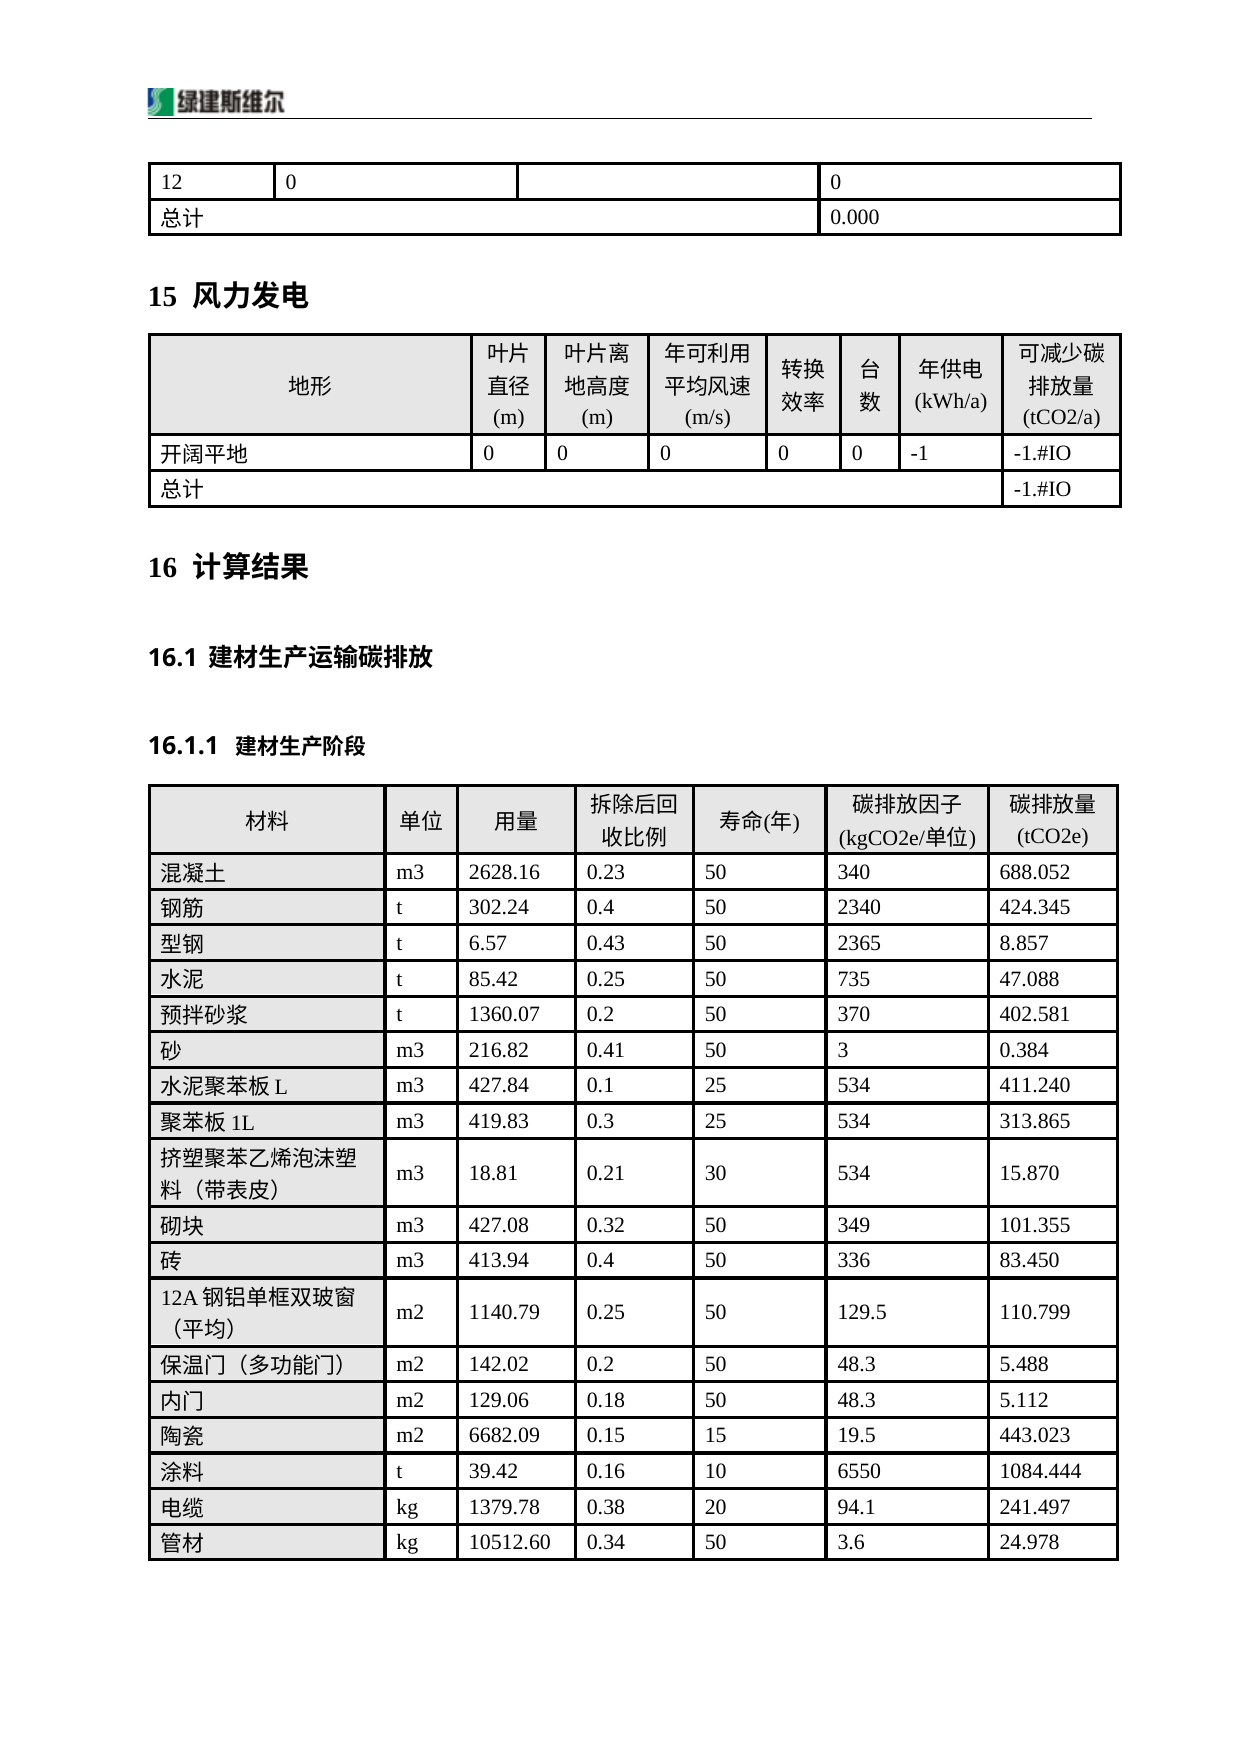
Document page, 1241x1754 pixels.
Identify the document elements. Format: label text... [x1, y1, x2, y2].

table_cell 83.450 [990, 1244, 1116, 1276]
table_cell 3 [828, 1033, 987, 1066]
table_cell 0.4 [577, 891, 692, 923]
table_cell 313.865 [990, 1105, 1116, 1137]
table_header 地形 [151, 336, 470, 433]
table_cell m2 [387, 1280, 456, 1344]
table_cell 85.42 [459, 962, 574, 994]
table_cell 129.06 [459, 1383, 574, 1416]
table_cell 0.25 [577, 962, 692, 994]
table_cell 2628.16 [459, 855, 574, 888]
table_cell 0 [842, 436, 898, 469]
table_cell 110.799 [990, 1280, 1116, 1344]
table_cell 735 [828, 962, 987, 994]
table_cell 0.1 [577, 1069, 692, 1101]
table_cell 0.3 [577, 1105, 692, 1137]
table_cell -1 [901, 436, 1001, 469]
table_header 寿命(年) [695, 787, 824, 852]
subtitle 建材生产运输碳排放 [148, 623, 1092, 688]
table_cell 50 [695, 1033, 824, 1066]
table_cell 砂 [151, 1033, 383, 1066]
table_cell 砌块 [151, 1208, 383, 1241]
table_cell 开阔平地 [151, 436, 470, 469]
picture [147, 88, 288, 116]
table_cell 39.42 [459, 1455, 574, 1487]
table_cell 20 [695, 1490, 824, 1523]
table_cell t [387, 926, 456, 959]
table_header 单位 [387, 787, 456, 852]
table_header 转换 效率 [768, 336, 839, 433]
table_cell 电缆 [151, 1490, 383, 1523]
table_header 用量 [459, 787, 574, 852]
table_cell 0.2 [577, 1348, 692, 1380]
table_cell 15.870 [990, 1140, 1116, 1205]
table_cell 6682.09 [459, 1419, 574, 1451]
table_cell 钢筋 [151, 891, 383, 923]
table_cell 427.08 [459, 1208, 574, 1241]
table_cell 18.81 [459, 1140, 574, 1205]
table_cell 1379.78 [459, 1490, 574, 1523]
table_cell 427.84 [459, 1069, 574, 1101]
table_cell 50 [695, 1526, 824, 1558]
table_cell 10512.60 [459, 1526, 574, 1558]
table_cell 30 [695, 1140, 824, 1205]
table_cell 挤塑聚苯乙烯泡沫塑料（带表皮） [151, 1140, 383, 1205]
table_cell t [387, 962, 456, 994]
table_cell t [387, 891, 456, 923]
table_cell 0.25 [577, 1280, 692, 1344]
table_cell 总计 [151, 472, 1001, 504]
table_cell 50 [695, 855, 824, 888]
table_cell 534 [828, 1069, 987, 1101]
table_cell 2365 [828, 926, 987, 959]
table_cell 402.581 [990, 998, 1116, 1030]
table_cell 50 [695, 1383, 824, 1416]
table_cell 534 [828, 1140, 987, 1205]
table_cell 0 [650, 436, 765, 469]
table_cell 534 [828, 1105, 987, 1137]
table_cell 0 [821, 165, 1119, 198]
table_cell 50 [695, 891, 824, 923]
table_header 材料 [151, 787, 383, 852]
table_cell 砖 [151, 1244, 383, 1276]
table_header 叶片直径(m) [473, 336, 544, 433]
table_cell 2340 [828, 891, 987, 923]
table_cell 0.43 [577, 926, 692, 959]
table_cell 0.41 [577, 1033, 692, 1066]
table_cell 12 [151, 165, 273, 198]
table_cell m2 [387, 1383, 456, 1416]
table_cell 5.112 [990, 1383, 1116, 1416]
table_cell 1360.07 [459, 998, 574, 1030]
table_cell 陶瓷 [151, 1419, 383, 1451]
table_cell 50 [695, 1348, 824, 1380]
table_cell 8.857 [990, 926, 1116, 959]
table_cell 10 [695, 1455, 824, 1487]
table_cell 0.16 [577, 1455, 692, 1487]
table_cell 142.02 [459, 1348, 574, 1380]
table_cell 0 [768, 436, 839, 469]
table_cell m3 [387, 1105, 456, 1137]
table_header 年供电(kWh/a) [901, 336, 1001, 433]
table_cell kg [387, 1490, 456, 1523]
table_cell 12A钢铝单框双玻窗（平均） [151, 1280, 383, 1344]
table_cell 50 [695, 1280, 824, 1344]
table_cell 50 [695, 1208, 824, 1241]
table_cell 424.345 [990, 891, 1116, 923]
table_cell 336 [828, 1244, 987, 1276]
table_cell 0.34 [577, 1526, 692, 1558]
table_cell 5.488 [990, 1348, 1116, 1380]
table_cell 内门 [151, 1383, 383, 1416]
table_cell m3 [387, 1244, 456, 1276]
table_cell 413.94 [459, 1244, 574, 1276]
table_cell 混凝土 [151, 855, 383, 888]
table_cell 型钢 [151, 926, 383, 959]
table_cell 0.23 [577, 855, 692, 888]
table_cell 0.32 [577, 1208, 692, 1241]
table_cell 0.18 [577, 1383, 692, 1416]
table_cell m2 [387, 1348, 456, 1380]
table_cell 349 [828, 1208, 987, 1241]
table_cell t [387, 1455, 456, 1487]
table_cell 0.15 [577, 1419, 692, 1451]
table_header 拆除后回收比例 [577, 787, 692, 852]
table_cell 聚苯板1L [151, 1105, 383, 1137]
table_cell 419.83 [459, 1105, 574, 1137]
table_cell 涂料 [151, 1455, 383, 1487]
table_cell 3.6 [828, 1526, 987, 1558]
table_cell 总计 [151, 201, 817, 233]
table_cell 24.978 [990, 1526, 1116, 1558]
table_cell m3 [387, 855, 456, 888]
table_cell 0.38 [577, 1490, 692, 1523]
table_cell 129.5 [828, 1280, 987, 1344]
table_cell 411.240 [990, 1069, 1116, 1101]
table_cell 25 [695, 1105, 824, 1137]
table_header 碳排放因子 (kgCO2e/单位) [828, 787, 987, 852]
table_cell 50 [695, 1244, 824, 1276]
table_cell 0.384 [990, 1033, 1116, 1066]
table_cell 1140.79 [459, 1280, 574, 1344]
table_cell 0.2 [577, 998, 692, 1030]
table_cell 50 [695, 962, 824, 994]
table_cell 340 [828, 855, 987, 888]
table_cell 0 [276, 165, 516, 198]
table_cell 48.3 [828, 1383, 987, 1416]
table_cell t [387, 998, 456, 1030]
table_cell 50 [695, 998, 824, 1030]
table_cell 15 [695, 1419, 824, 1451]
table_cell 101.355 [990, 1208, 1116, 1241]
table_cell 管材 [151, 1526, 383, 1558]
subtitle 建材生产阶段 [148, 713, 1092, 778]
table_cell 370 [828, 998, 987, 1030]
table_header 可减少碳排放量(tCO2/a) [1004, 336, 1119, 433]
table_cell 50 [695, 926, 824, 959]
table_cell 0.4 [577, 1244, 692, 1276]
table_header 碳排放量 (tCO2e) [990, 787, 1116, 852]
table_cell m3 [387, 1069, 456, 1101]
table_cell -1.#IO [1004, 436, 1119, 469]
table_cell 水泥聚苯板L [151, 1069, 383, 1101]
subtitle 风力发电 [148, 261, 1092, 326]
table_cell 1084.444 [990, 1455, 1116, 1487]
table_cell 241.497 [990, 1490, 1116, 1523]
table_cell m2 [387, 1419, 456, 1451]
table_cell 94.1 [828, 1490, 987, 1523]
table_cell 预拌砂浆 [151, 998, 383, 1030]
table_cell kg [387, 1526, 456, 1558]
table_cell 19.5 [828, 1419, 987, 1451]
table_cell 0.21 [577, 1140, 692, 1205]
subtitle 计算结果 [148, 533, 1092, 598]
table_cell m3 [387, 1208, 456, 1241]
table_cell -1.#IO [1004, 472, 1119, 504]
table_header 台数 [842, 336, 898, 433]
table_cell 保温门（多功能门） [151, 1348, 383, 1380]
table_cell 443.023 [990, 1419, 1116, 1451]
table_cell 25 [695, 1069, 824, 1101]
table_cell 0 [473, 436, 544, 469]
table_cell 0.000 [821, 201, 1119, 233]
table_cell 水泥 [151, 962, 383, 994]
table_cell 0 [547, 436, 647, 469]
table_cell 302.24 [459, 891, 574, 923]
table_cell m3 [387, 1140, 456, 1205]
table_cell 688.052 [990, 855, 1116, 888]
table_cell 48.3 [828, 1348, 987, 1380]
table_cell 6550 [828, 1455, 987, 1487]
table_header 叶片离地高度(m) [547, 336, 647, 433]
table_cell 47.088 [990, 962, 1116, 994]
table_cell 216.82 [459, 1033, 574, 1066]
table_header 年可利用 平均风速(m/s) [650, 336, 765, 433]
table_cell m3 [387, 1033, 456, 1066]
table_cell 6.57 [459, 926, 574, 959]
